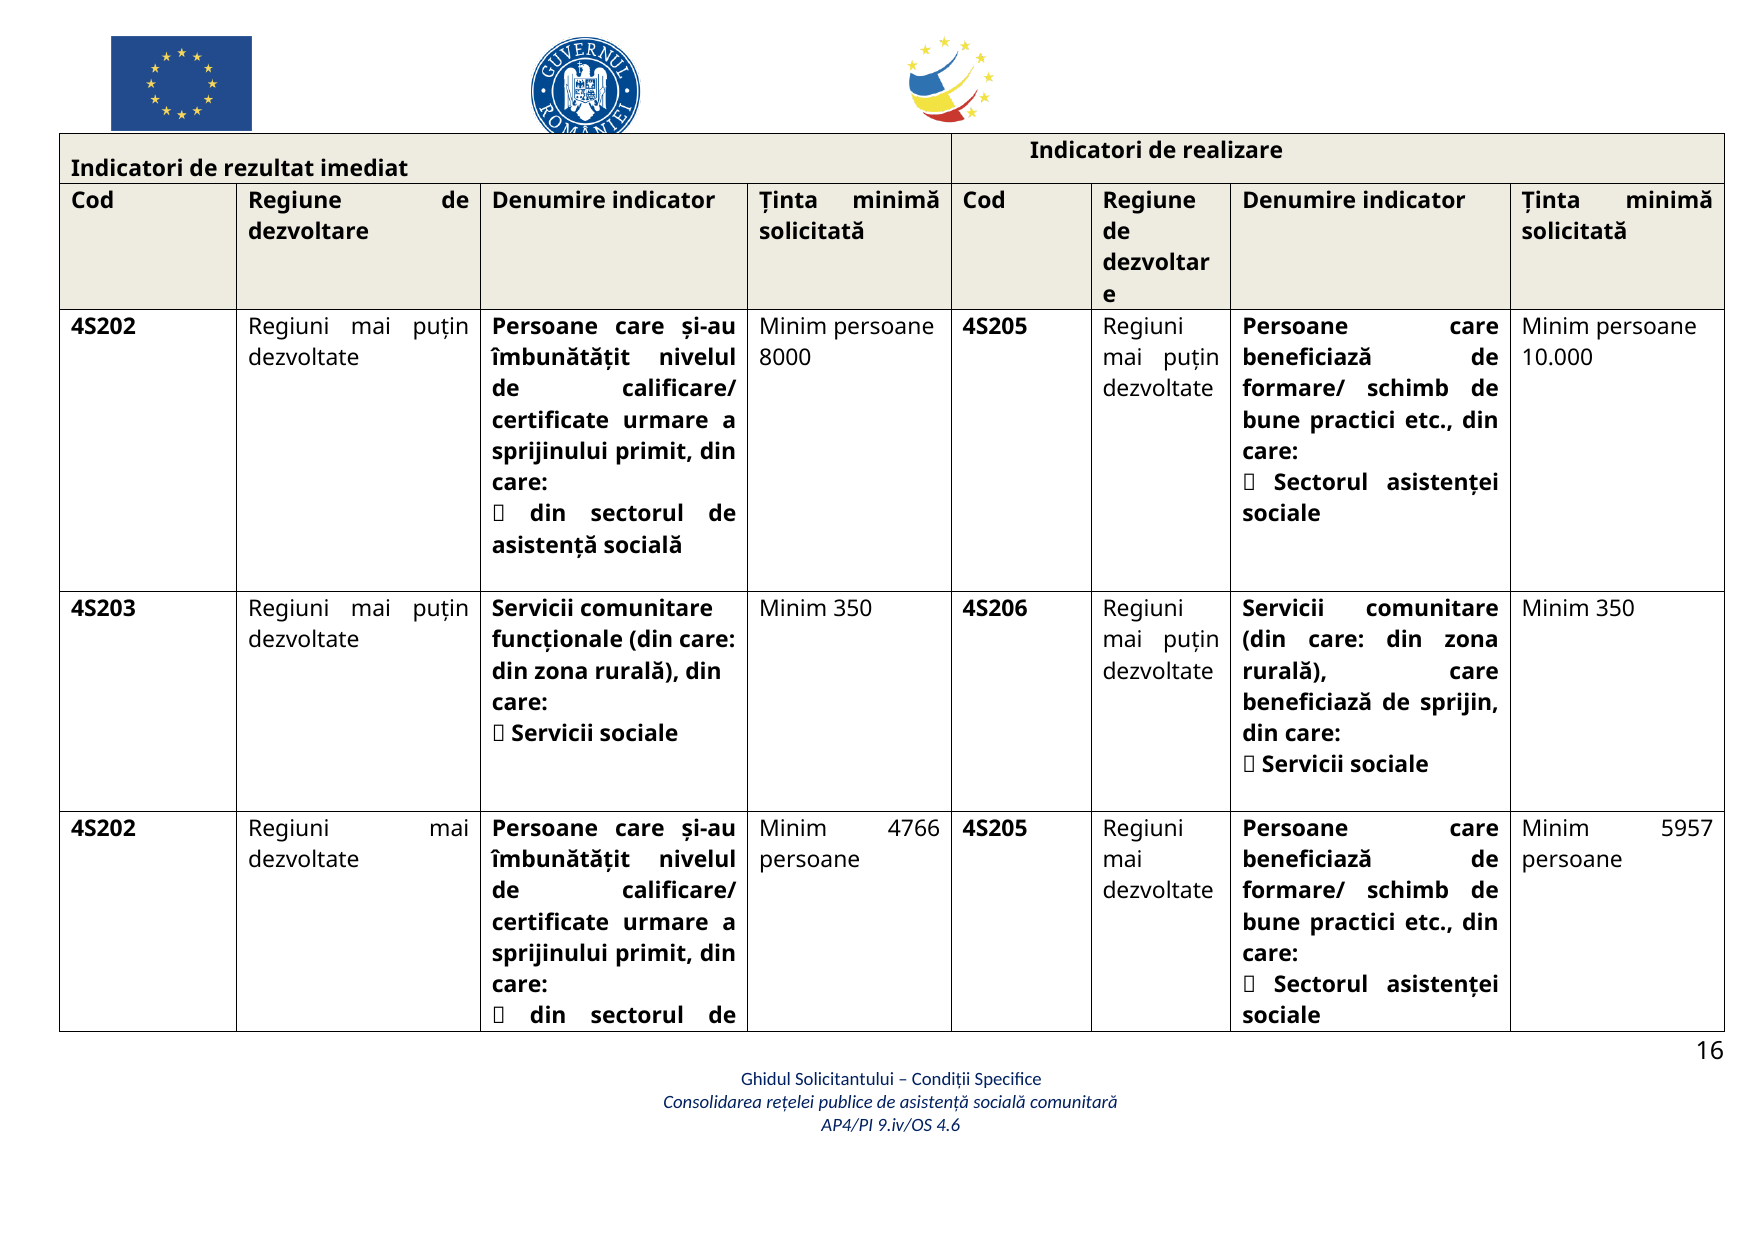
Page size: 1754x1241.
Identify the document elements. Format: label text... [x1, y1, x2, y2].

table_cell 4S202 [60, 310, 236, 591]
table_cell Regiune de dezvoltare [1092, 184, 1230, 309]
table_cell Regiuni mai puțin dezvoltate [237, 310, 480, 591]
table_cell Persoane care beneficiază de formare/ schimb de bune practici etc., din care:  Sectorul asistenței sociale [1231, 812, 1510, 1031]
table_cell Persoane care și-au îmbunătățit nivelul de calificare/ certificate urmare a sprijinului primit, din care:  din sectorul de asistență socială [481, 310, 747, 591]
picture [897, 36, 1010, 133]
table_cell Cod [60, 184, 236, 309]
table_cell Persoane care beneficiază de formare/ schimb de bune practici etc., din care:  Sectorul asistenței sociale [1231, 310, 1510, 591]
table_cell 4S205 [952, 310, 1091, 591]
table_cell 4S203 [60, 592, 236, 811]
table_cell Ţinta minimă solicitată [748, 184, 951, 309]
table_cell Denumire indicator [1231, 184, 1510, 309]
table_cell Regiuni mai dezvoltate [1092, 812, 1230, 1031]
table_cell Minim persoane 10.000 [1511, 310, 1724, 591]
table_header Indicatori de rezultat imediat [60, 134, 951, 183]
table_cell Servicii comunitare (din care: din zona rurală), care beneficiază de sprijin, din care:  Servicii sociale [1231, 592, 1510, 811]
table_header Indicatori de realizare [952, 134, 1724, 183]
table_cell Minim 4766 persoane [748, 812, 951, 1031]
table_cell Regiuni mai puțin dezvoltate [237, 592, 480, 811]
table_cell Minim 350 [1511, 592, 1724, 811]
table_cell 4S205 [952, 812, 1091, 1031]
table_cell Cod [952, 184, 1091, 309]
table_cell Regiune de dezvoltare [237, 184, 480, 309]
table_cell Minim 5957 persoane [1511, 812, 1724, 1031]
table_cell Regiuni mai puțin dezvoltate [1092, 592, 1230, 811]
table_cell 4S206 [952, 592, 1091, 811]
table_cell 4S202 [60, 812, 236, 1031]
table_cell Minim 350 [748, 592, 951, 811]
table_cell Regiuni mai puțin dezvoltate [1092, 310, 1230, 591]
table_cell Minim persoane 8000 [748, 310, 951, 591]
table_cell Servicii comunitare funcționale (din care: din zona rurală), din care:  Servicii sociale [481, 592, 747, 811]
table_cell Persoane care și-au îmbunătățit nivelul de calificare/ certificate urmare a sprijinului primit, din care:  din sectorul de asistență socială [481, 812, 747, 1031]
table_cell Denumire indicator [481, 184, 747, 309]
picture [111, 36, 252, 133]
picture [529, 35, 641, 133]
table_cell Regiuni mai dezvoltate [237, 812, 480, 1031]
table_cell Ţinta minimă solicitată [1511, 184, 1724, 309]
